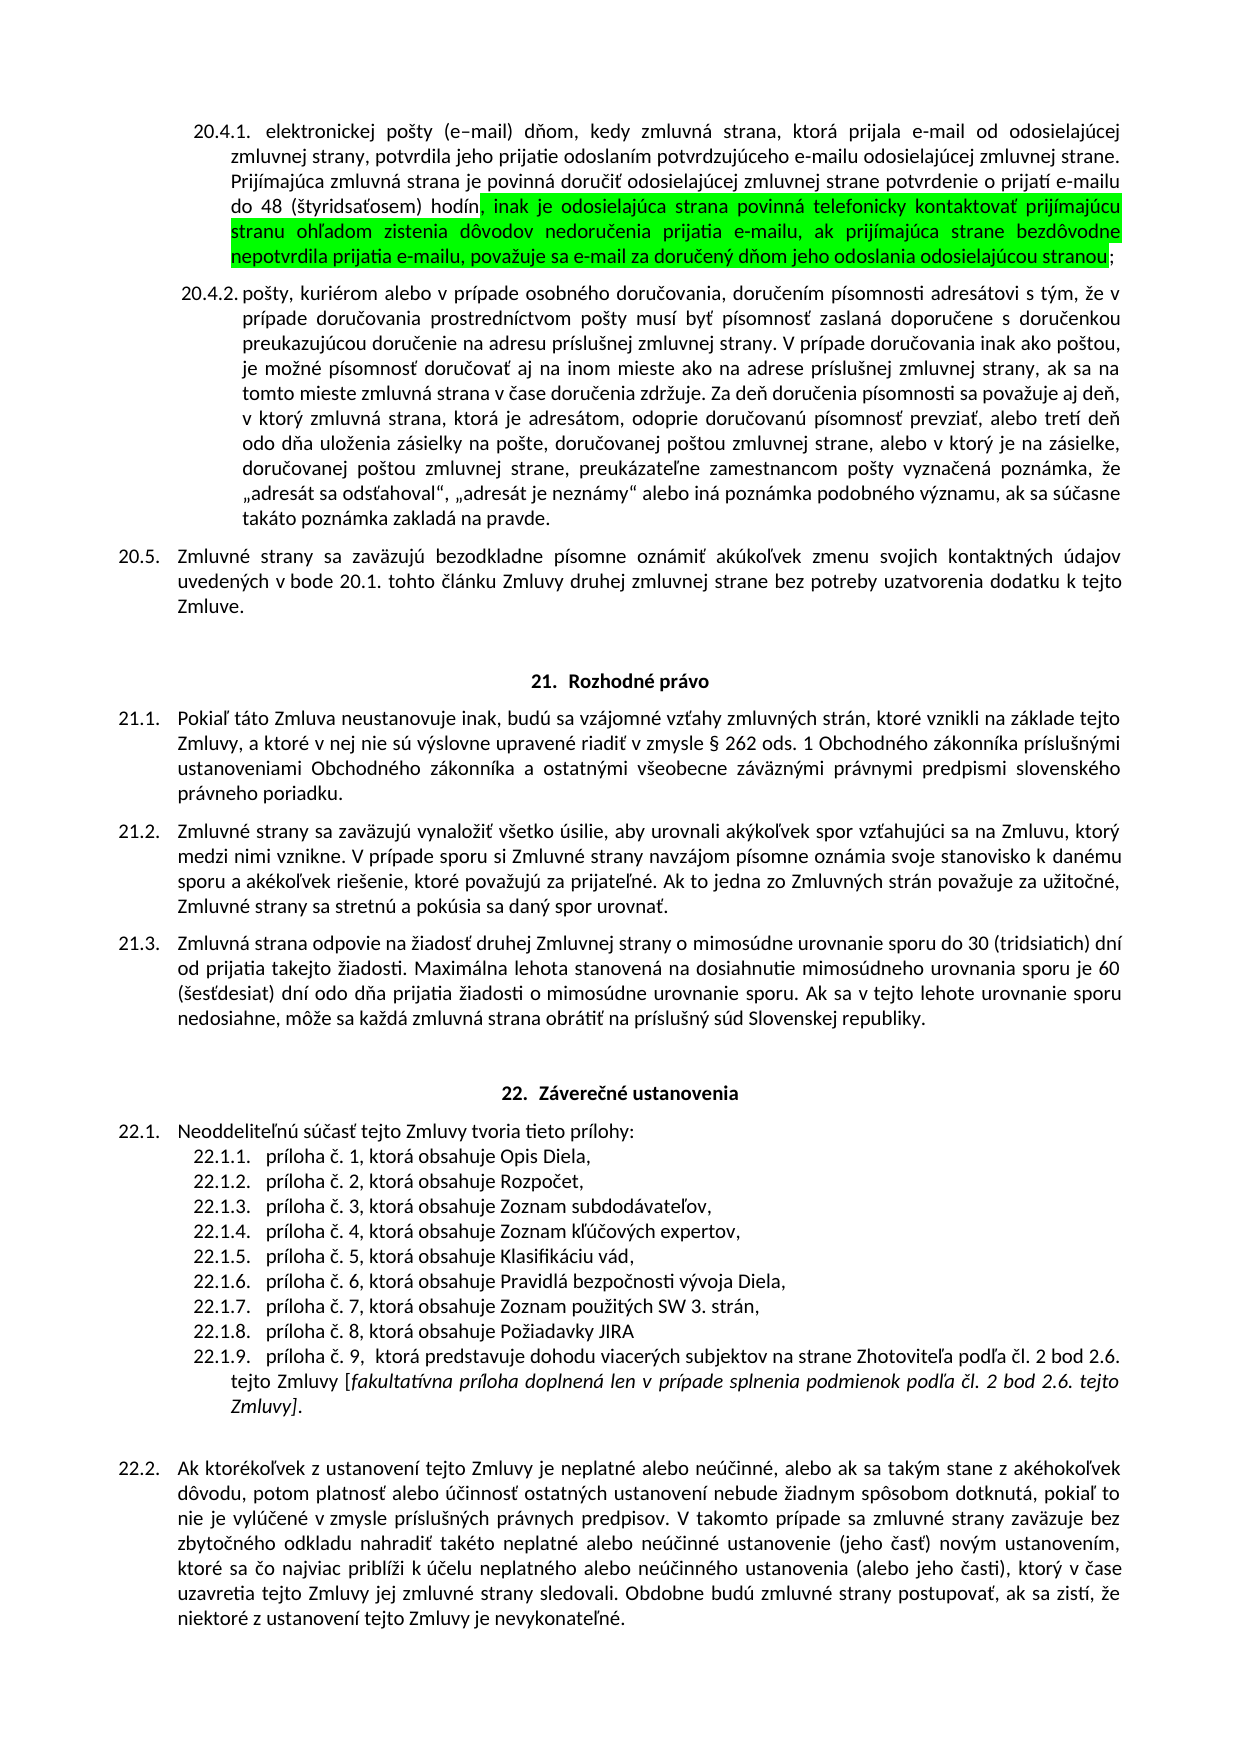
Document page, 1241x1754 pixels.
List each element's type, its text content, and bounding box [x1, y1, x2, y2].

subtitle elektronickej pošty (e–mail) dňom, kedy zmluvná strana, ktorá prijala e-mail od odosielajúcej zmluvnej strany, potvrdila jeho prijatie odoslaním potvrdzujúceho e-mailu odosielajúcej zmluvnej strane. Prijímajúca zmluvná strana je povinná doručiť odosielajúcej zmluvnej strane potvrdenie o prijatí e-mailu do 48 (štyridsaťosem) hodín, inak je odosielajúca strana povinná telefonicky kontaktovať prijímajúcu stranu ohľadom zistenia dôvodov nedoručenia prijatia e-mailu, ak prijímajúca strane bezdôvodne nepotvrdila prijatia e-mailu, považuje sa e-mail za doručený dňom jeho odoslania odosielajúcou stranou; [193, 118, 1122, 268]
subtitle Rozhodné právo [118, 668, 1122, 693]
list Neoddeliteľnú súčasť tejto Zmluvy tvoria tieto prílohy: [118, 1118, 1122, 1143]
list príloha č. 1, ktorá obsahuje Opis Diela, [193, 1143, 1122, 1168]
list Ak ktorékoľvek z ustanovení tejto Zmluvy je neplatné alebo neúčinné, alebo ak sa takým stane z akéhokoľvek dôvodu, potom platnosť alebo účinnosť ostatných ustanovení nebude žiadnym spôsobom dotknutá, pokiaľ to nie je vylúčené v zmysle príslušných právnych predpisov. V takomto prípade sa zmluvné strany zaväzuje bez zbytočného odkladu nahradiť takéto neplatné alebo neúčinné ustanovenie (jeho časť) novým ustanovením, ktoré sa čo najviac priblíži k účelu neplatného alebo neúčinného ustanovenia (alebo jeho časti), ktorý v čase uzavretia tejto Zmluvy jej zmluvné strany sledovali. Obdobne budú zmluvné strany postupovať, ak sa zistí, že niektoré z ustanovení tejto Zmluvy je nevykonateľné. [118, 1456, 1122, 1631]
list príloha č. 5, ktorá obsahuje Klasifikáciu vád, [193, 1243, 1122, 1268]
list príloha č. 2, ktorá obsahuje Rozpočet, [193, 1168, 1122, 1193]
subtitle Záverečné ustanovenia [118, 1081, 1122, 1106]
list príloha č. 4, ktorá obsahuje Zoznam kľúčových expertov, [193, 1218, 1122, 1243]
list príloha č. 3, ktorá obsahuje Zoznam subdodávateľov, [193, 1193, 1122, 1218]
subtitle Pokiaľ táto Zmluva neustanovuje inak, budú sa vzájomné vzťahy zmluvných strán, ktoré vznikli na základe tejto Zmluvy, a ktoré v nej nie sú výslovne upravené riadiť v zmysle § 262 ods. 1 Obchodného zákonníka príslušnými ustanoveniami Obchodného zákonníka a ostatnými všeobecne záväznými právnymi predpismi slovenského právneho poriadku. [118, 706, 1122, 806]
list príloha č. 8, ktorá obsahuje Požiadavky JIRA [193, 1318, 1122, 1343]
subtitle pošty, kuriérom alebo v prípade osobného doručovania, doručením písomnosti adresátovi s tým, že v prípade doručovania prostredníctvom pošty musí byť písomnosť zaslaná doporučene s doručenkou preukazujúcou doručenie na adresu príslušnej zmluvnej strany. V prípade doručovania inak ako poštou, je možné písomnosť doručovať aj na inom mieste ako na adrese príslušnej zmluvnej strany, ak sa na tomto mieste zmluvná strana v čase doručenia zdržuje. Za deň doručenia písomnosti sa považuje aj deň, v ktorý zmluvná strana, ktorá je adresátom, odoprie doručovanú písomnosť prevziať, alebo tretí deň odo dňa uloženia zásielky na pošte, doručovanej poštou zmluvnej strane, alebo v ktorý je na zásielke, doručovanej poštou zmluvnej strane, preukázateľne zamestnancom pošty vyznačená poznámka, že „adresát sa odsťahoval“, „adresát je neznámy“ alebo iná poznámka podobného významu, ak sa súčasne takáto poznámka zakladá na pravde. [181, 281, 1122, 531]
subtitle Zmluvná strana odpovie na žiadosť druhej Zmluvnej strany o mimosúdne urovnanie sporu do 30 (tridsiatich) dní od prijatia takejto žiadosti. Maximálna lehota stanovená na dosiahnutie mimosúdneho urovnania sporu je 60 (šesťdesiat) dní odo dňa prijatia žiadosti o mimosúdne urovnanie sporu. Ak sa v tejto lehote urovnanie sporu nedosiahne, môže sa každá zmluvná strana obrátiť na príslušný súd Slovenskej republiky. [118, 931, 1122, 1031]
list príloha č. 9, ktorá predstavuje dohodu viacerých subjektov na strane Zhotoviteľa podľa čl. 2 bod 2.6. tejto Zmluvy [fakultatívna príloha doplnená len v prípade splnenia podmienok podľa čl. 2 bod 2.6. tejto Zmluvy]. [193, 1343, 1122, 1418]
list príloha č. 6, ktorá obsahuje Pravidlá bezpočnosti vývoja Diela, [193, 1268, 1122, 1293]
subtitle Zmluvné strany sa zaväzujú vynaložiť všetko úsilie, aby urovnali akýkoľvek spor vzťahujúci sa na Zmluvu, ktorý medzi nimi vznikne. V prípade sporu si Zmluvné strany navzájom písomne oznámia svoje stanovisko k danému sporu a akékoľvek riešenie, ktoré považujú za prijateľné. Ak to jedna zo Zmluvných strán považuje za užitočné, Zmluvné strany sa stretnú a pokúsia sa daný spor urovnať. [118, 818, 1122, 918]
list príloha č. 7, ktorá obsahuje Zoznam použitých SW 3. strán, [193, 1293, 1122, 1318]
subtitle Zmluvné strany sa zaväzujú bezodkladne písomne oznámiť akúkoľvek zmenu svojich kontaktných údajov uvedených v bode 20.1. tohto článku Zmluvy druhej zmluvnej strane bez potreby uzatvorenia dodatku k tejto Zmluve. [118, 543, 1122, 618]
